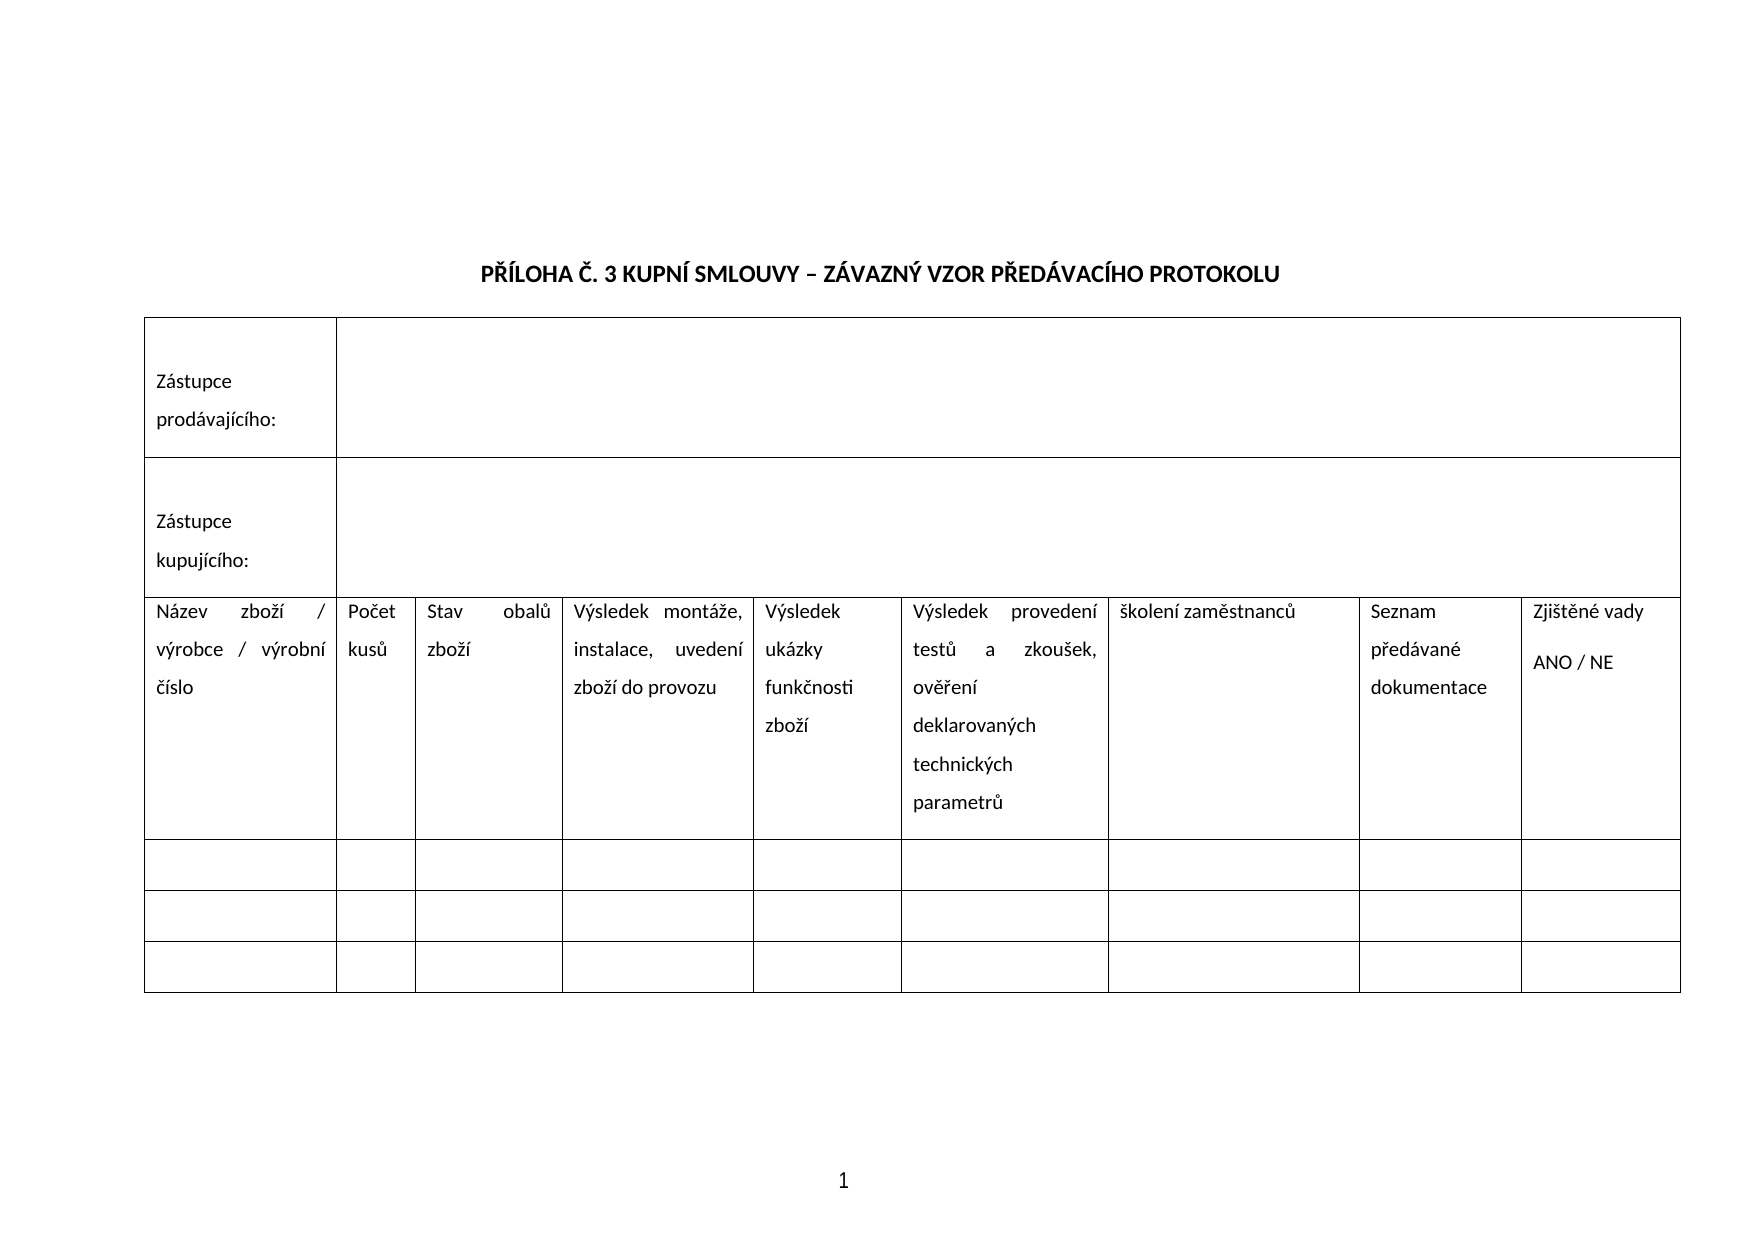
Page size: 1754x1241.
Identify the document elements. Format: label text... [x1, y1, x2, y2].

table_cell Počet kusů [337, 598, 415, 839]
table_cell [1522, 942, 1680, 992]
table_cell Seznam předávané dokumentace [1360, 598, 1521, 839]
table_header [337, 318, 1680, 457]
table_cell [1109, 891, 1359, 941]
table_cell [1522, 840, 1680, 890]
table_cell Výsledek montáže, instalace, uvedení zboží do provozu [563, 598, 753, 839]
table_cell [1360, 840, 1521, 890]
table_cell [416, 942, 562, 992]
table_cell [145, 891, 336, 941]
table_cell [902, 840, 1108, 890]
table_cell [1109, 840, 1359, 890]
table_cell Název zboží / výrobce / výrobní číslo [145, 598, 336, 839]
table_cell [145, 942, 336, 992]
table_cell [563, 942, 753, 992]
table_cell [902, 891, 1108, 941]
table_cell [1109, 942, 1359, 992]
table_cell [902, 942, 1108, 992]
table_cell [754, 891, 901, 941]
table_cell [337, 891, 415, 941]
table_cell [337, 840, 415, 890]
table_cell [754, 942, 901, 992]
table_cell [1360, 942, 1521, 992]
table_cell Zjištěné vady ANO / NE [1522, 598, 1680, 839]
table_cell Zástupce kupujícího: [145, 458, 336, 597]
text PŘÍLOHA Č. 3 KUPNÍ SMLOUVY – ZÁVAZNÝ VZOR PŘEDÁVACÍHO PROTOKOLU [155, 258, 1606, 289]
table_cell [563, 891, 753, 941]
table_cell Výsledek ukázky funkčnosti zboží [754, 598, 901, 839]
table_cell [1522, 891, 1680, 941]
table_cell [416, 840, 562, 890]
table_cell [337, 458, 1680, 597]
table_cell [416, 891, 562, 941]
table_cell [1360, 891, 1521, 941]
table_cell [563, 840, 753, 890]
table_cell [337, 942, 415, 992]
table_cell Výsledek provedení testů a zkoušek, ověření deklarovaných technických parametrů [902, 598, 1108, 839]
table_cell [145, 840, 336, 890]
table_cell [754, 840, 901, 890]
table_cell školení zaměstnanců [1109, 598, 1359, 839]
table_cell Stav obalů zboží [416, 598, 562, 839]
table_header Zástupce prodávajícího: [145, 318, 336, 457]
